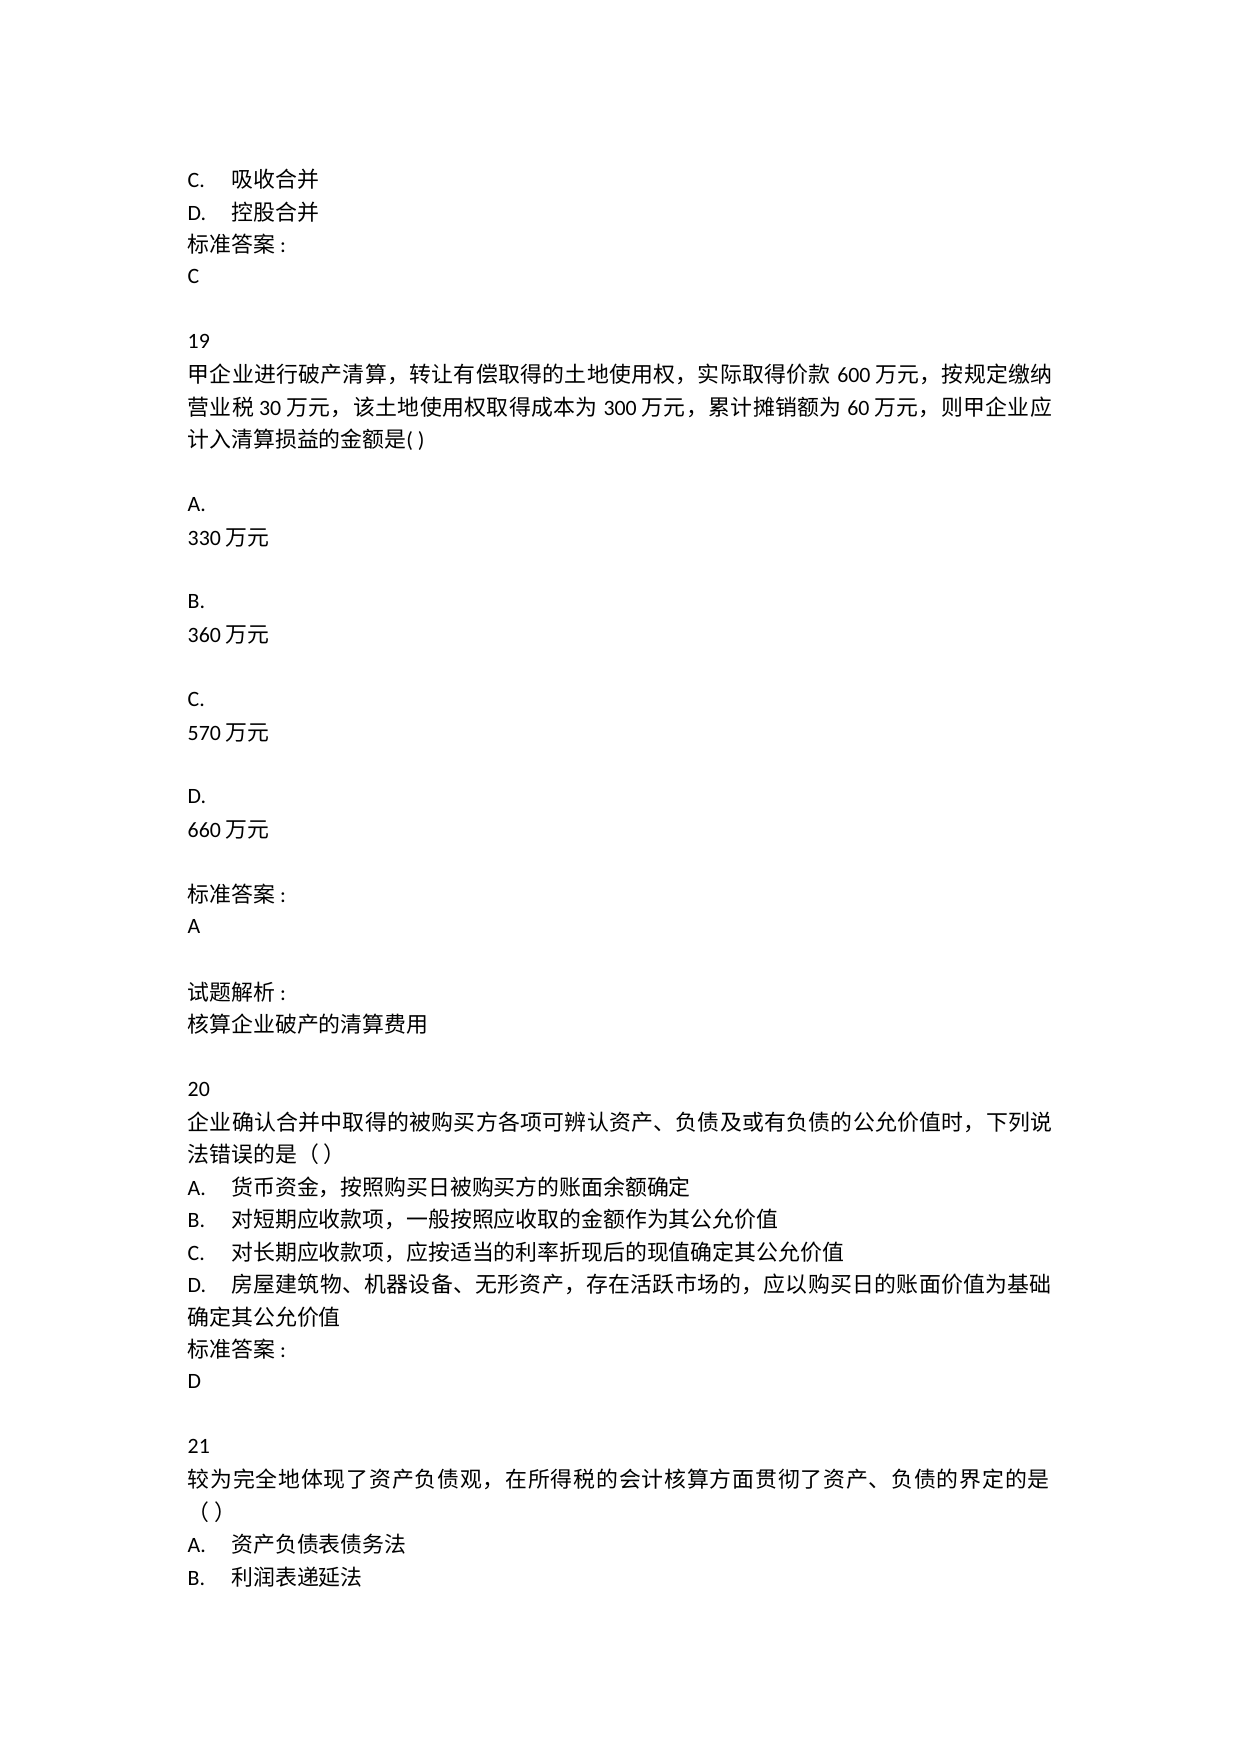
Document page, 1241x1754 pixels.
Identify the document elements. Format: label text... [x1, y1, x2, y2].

text 330万元 [187, 519, 1053, 552]
text A. 货币资金，按照购买日被购买方的账面余额确定 [187, 1169, 1053, 1202]
text 20 [187, 1072, 1053, 1104]
text C [187, 259, 1053, 292]
text A. 资产负债表债务法 [187, 1527, 1053, 1559]
text 360万元 [187, 617, 1053, 649]
text 标准答案 : [187, 227, 1053, 259]
text A. [187, 487, 1053, 519]
text D. 房屋建筑物、机器设备、无形资产，存在活跃市场的，应以购买日的账面价值为基础确定其公允价值 [187, 1267, 1053, 1332]
text C. [187, 682, 1053, 714]
text 甲企业进行破产清算，转让有偿取得的土地使用权，实际取得价款600万元，按规定缴纳营业税30万元，该土地使用权取得成本为300万元，累计摊销额为60万元，则甲企业应计入清算损益的金额是( ) [187, 357, 1053, 454]
text D [187, 1364, 1053, 1397]
text 标准答案 : [187, 877, 1053, 909]
text D. 控股合并 [187, 194, 1053, 227]
text B. 对短期应收款项，一般按照应收取的金额作为其公允价值 [187, 1202, 1053, 1234]
text 570万元 [187, 714, 1053, 747]
text 试题解析 : [187, 974, 1053, 1007]
text C. 吸收合并 [187, 162, 1053, 194]
text 企业确认合并中取得的被购买方各项可辨认资产、负债及或有负债的公允价值时，下列说法错误的是（ ） [187, 1104, 1053, 1169]
text A [187, 909, 1053, 942]
text 19 [187, 324, 1053, 357]
text 核算企业破产的清算费用 [187, 1007, 1053, 1039]
text B. [187, 584, 1053, 617]
text 标准答案 : [187, 1332, 1053, 1364]
text C. 对长期应收款项，应按适当的利率折现后的现值确定其公允价值 [187, 1234, 1053, 1267]
text 较为完全地体现了资产负债观，在所得税的会计核算方面贯彻了资产、负债的界定的是（ ） [187, 1462, 1053, 1527]
text D. [187, 779, 1053, 812]
text 660万元 [187, 812, 1053, 844]
text 21 [187, 1429, 1053, 1462]
text B. 利润表递延法 [187, 1559, 1053, 1592]
